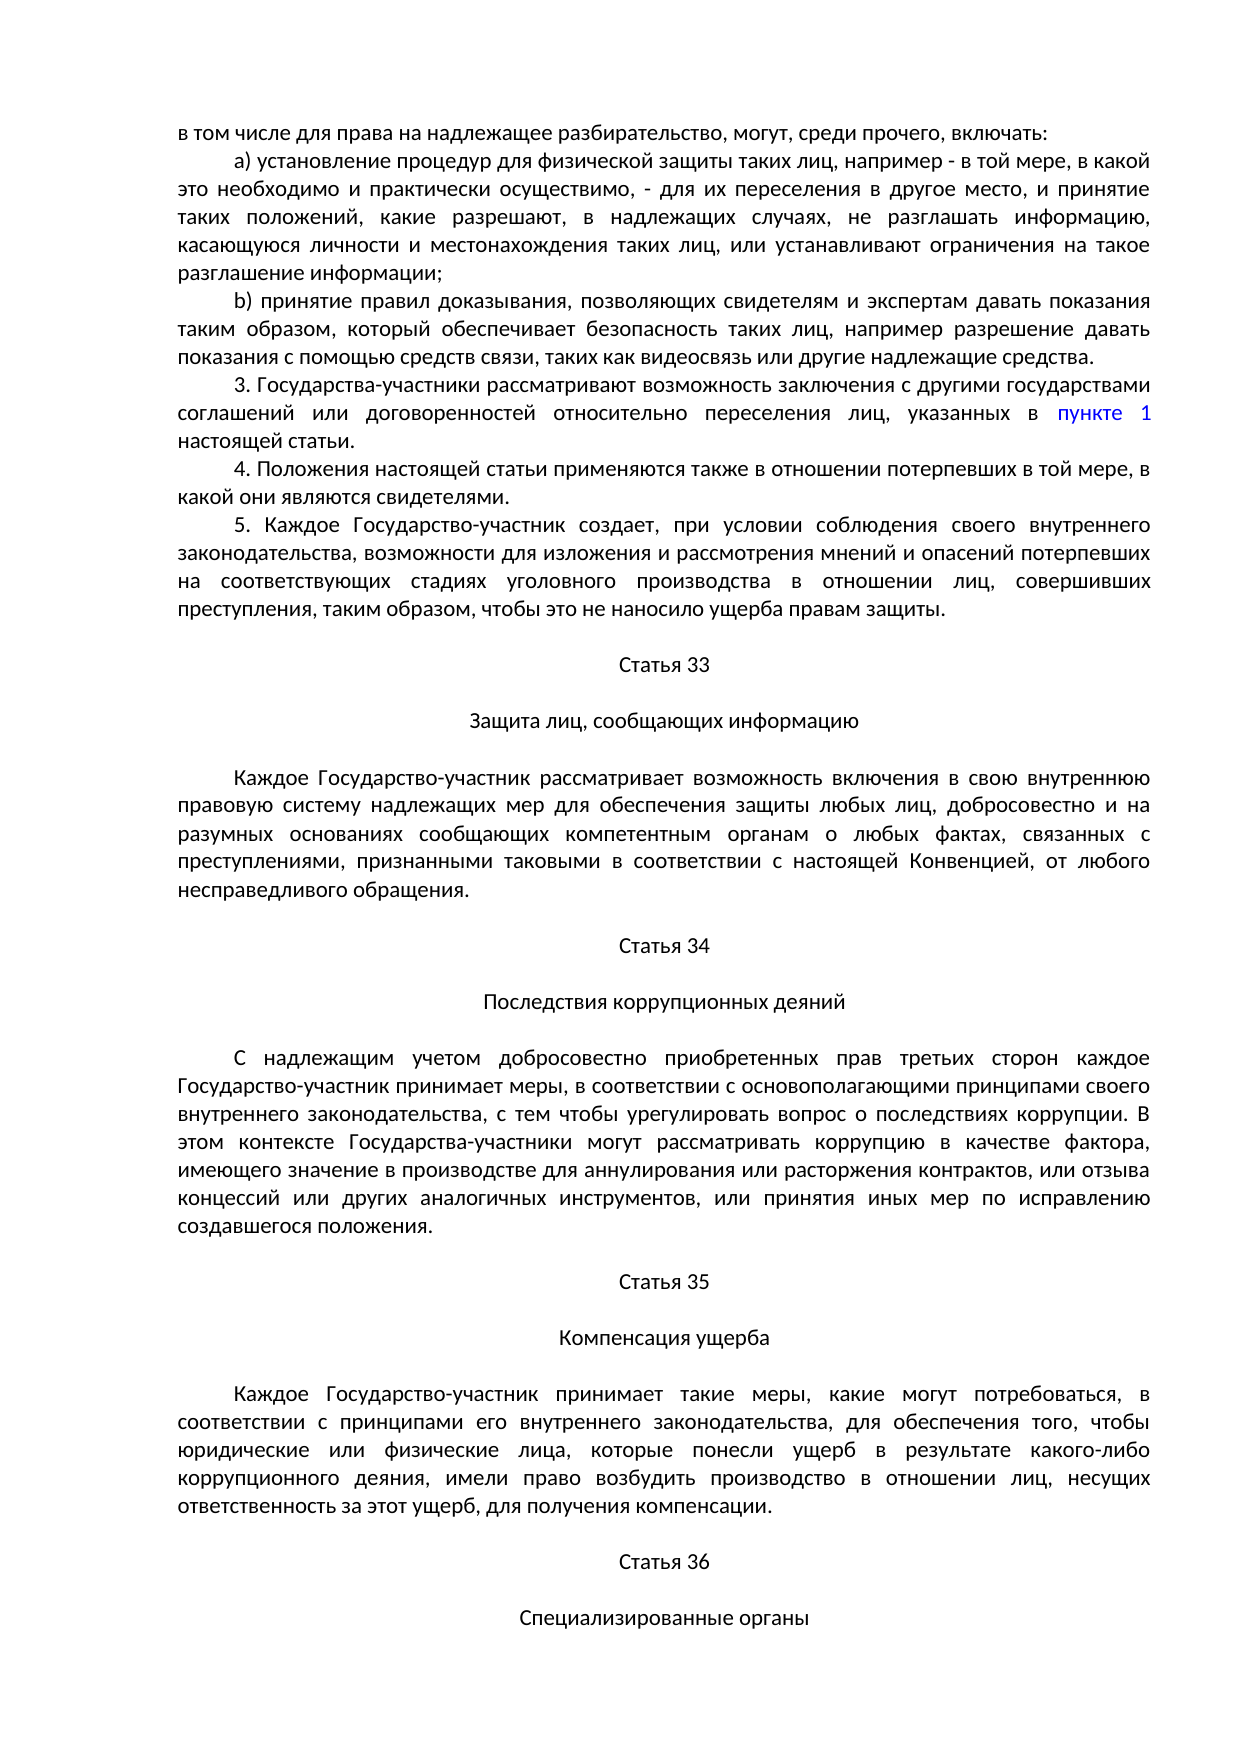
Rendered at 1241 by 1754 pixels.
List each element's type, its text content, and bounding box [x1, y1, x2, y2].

text Каждое Государство-участник принимает такие меры, какие могут потребоваться, в соответствии с принципами его внутреннего законодательства, для обеспечения того, чтобы юридические или физические лица, которые понесли ущерб в результате какого-либо коррупционного деяния, имели право возбудить производство в отношении лиц, несущих ответственность за этот ущерб, для получения компенсации. [177, 1379, 1152, 1519]
text Статья 35 [177, 1267, 1152, 1295]
text Статья 36 [177, 1547, 1152, 1575]
text Статья 34 [177, 931, 1152, 959]
text 4. Положения настоящей статьи применяются также в отношении потерпевших в той мере, в какой они являются свидетелями. [177, 454, 1152, 510]
text Статья 33 [177, 651, 1152, 678]
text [177, 118, 1152, 146]
text Защита лиц, сообщающих информацию [177, 707, 1152, 734]
text Каждое Государство-участник рассматривает возможность включения в свою внутреннюю правовую систему надлежащих мер для обеспечения защиты любых лиц, добросовестно и на разумных основаниях сообщающих компетентным органам о любых фактах, связанных с преступлениями, признанными таковыми в соответствии с настоящей Конвенцией, от любого несправедливого обращения. [177, 763, 1152, 903]
text b) принятие правил доказывания, позволяющих свидетелям и экспертам давать показания таким образом, который обеспечивает безопасность таких лиц, например разрешение давать показания с помощью средств связи, таких как видеосвязь или другие надлежащие средства. [177, 286, 1152, 370]
text Компенсация ущерба [177, 1323, 1152, 1351]
text 3. Государства-участники рассматривают возможность заключения с другими государствами соглашений или договоренностей относительно переселения лиц, указанных в пункте 1 настоящей статьи. [177, 370, 1152, 454]
text С надлежащим учетом добросовестно приобретенных прав третьих сторон каждое Государство-участник принимает меры, в соответствии с основополагающими принципами своего внутреннего законодательства, с тем чтобы урегулировать вопрос о последствиях коррупции. В этом контексте Государства-участники могут рассматривать коррупцию в качестве фактора, имеющего значение в производстве для аннулирования или расторжения контрактов, или отзыва концессий или других аналогичных инструментов, или принятия иных мер по исправлению создавшегося положения. [177, 1043, 1152, 1239]
text Последствия коррупционных деяний [177, 987, 1152, 1015]
text a) установление процедур для физической защиты таких лиц, например - в той мере, в какой это необходимо и практически осуществимо, - для их переселения в другое место, и принятие таких положений, какие разрешают, в надлежащих случаях, не разглашать информацию, касающуюся личности и местонахождения таких лиц, или устанавливают ограничения на такое разглашение информации; [177, 146, 1152, 286]
text Специализированные органы [177, 1603, 1152, 1631]
text 5. Каждое Государство-участник создает, при условии соблюдения своего внутреннего законодательства, возможности для изложения и рассмотрения мнений и опасений потерпевших на соответствующих стадиях уголовного производства в отношении лиц, совершивших преступления, таким образом, чтобы это не наносило ущерба правам защиты. [177, 510, 1152, 622]
